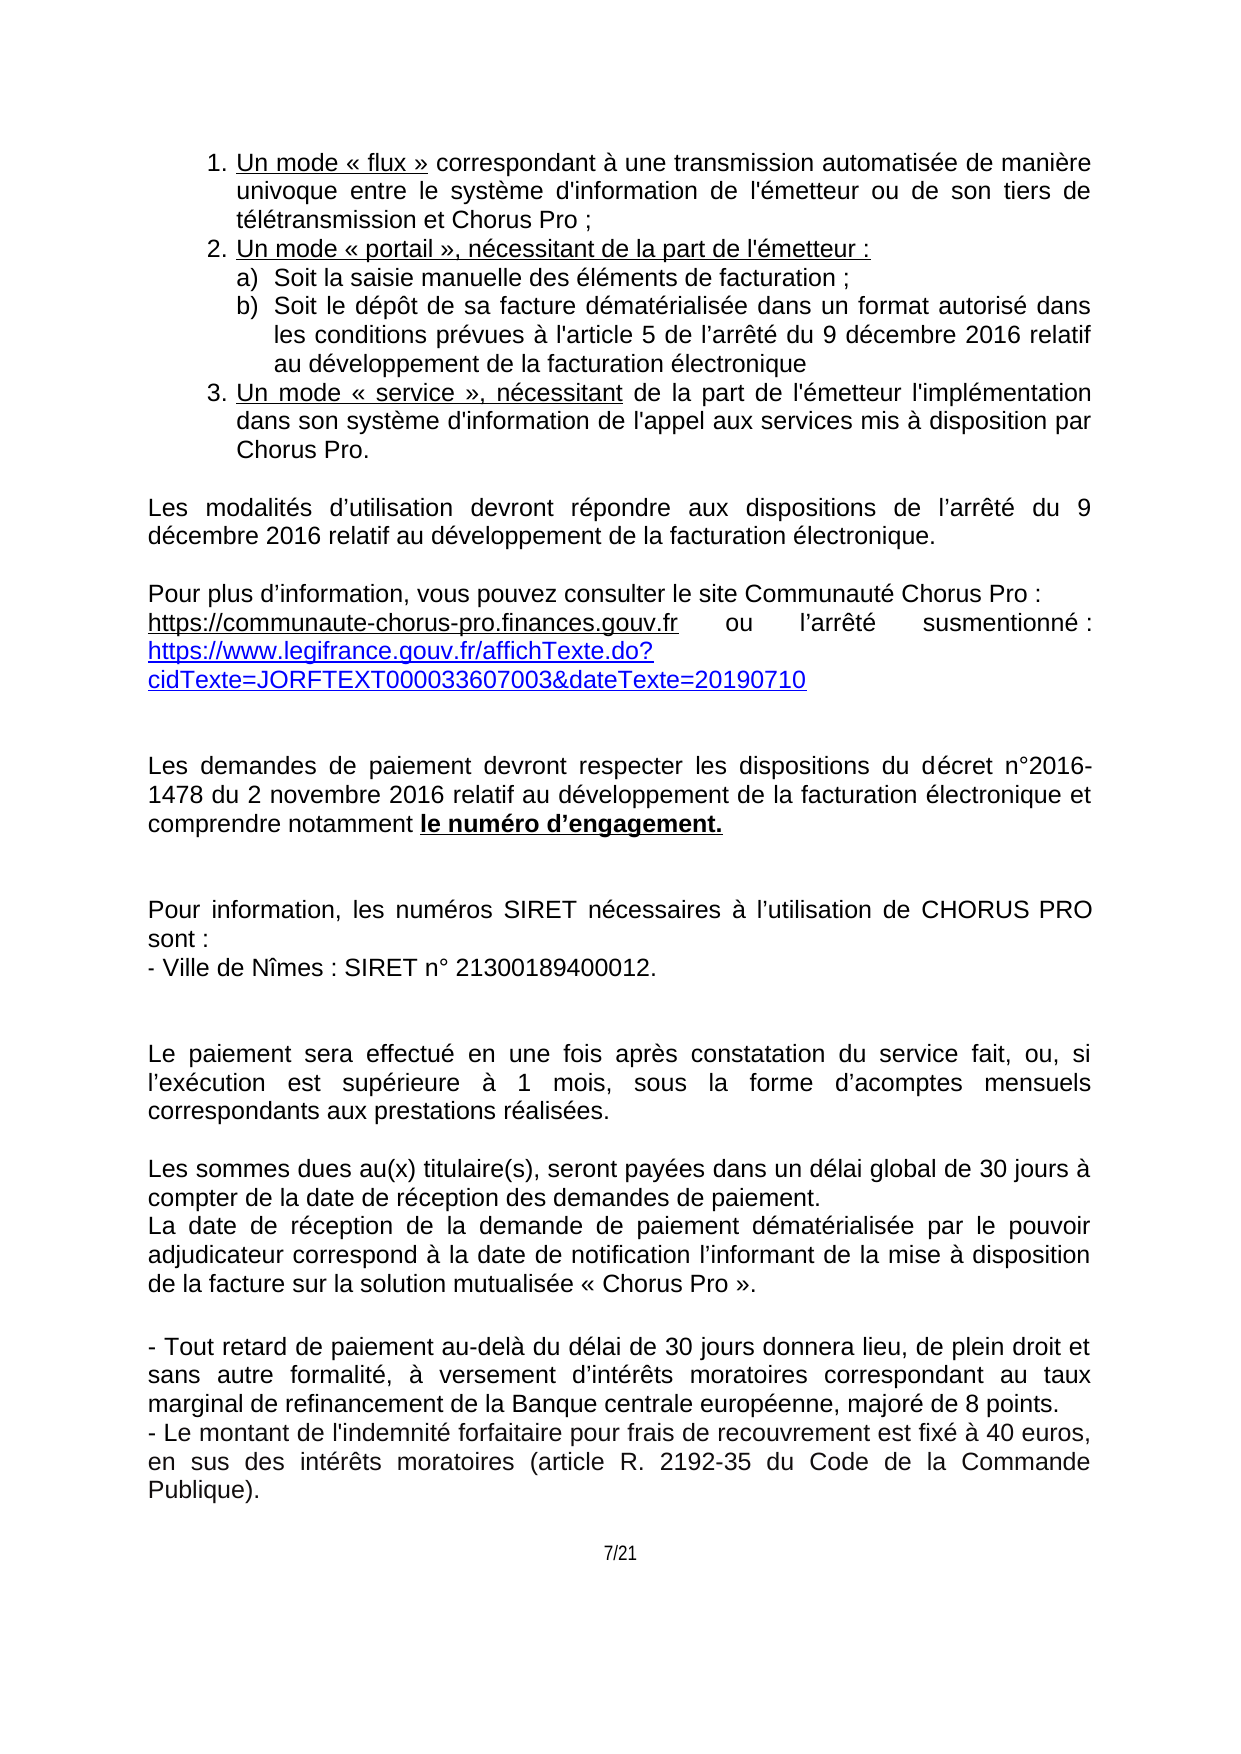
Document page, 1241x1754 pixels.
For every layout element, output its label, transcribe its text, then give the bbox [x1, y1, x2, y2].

text La date de réception de la demande de paiement dématérialisée par le pouvoir adjudicateur correspond à la date de notification l’informant de la mise à disposition de la facture sur la solution mutualisée « Chorus Pro ». [148, 1211, 1093, 1298]
list Soit la saisie manuelle des éléments de facturation ; [236, 263, 1093, 291]
text Pour plus d’information, vous pouvez consulter le site Communauté Chorus Pro : [148, 579, 1093, 608]
text Le paiement sera effectué en une fois après constatation du service fait, ou, si l’exécution est supérieure à 1 mois, sous la forme d’acomptes mensuels correspondants aux prestations réalisées. [148, 1039, 1093, 1125]
text Pour information, les numéros SIRET nécessaires à l’utilisation de CHORUS PRO sont : [148, 895, 1093, 953]
list Soit le dépôt de sa facture dématérialisée dans un format autorisé dans les conditions prévues à l'article 5 de l’arrêté du 9 décembre 2016 relatif au développement de la facturation électronique [236, 291, 1093, 378]
list Un mode « portail », nécessitant de la part de l'émetteur : [207, 234, 1093, 263]
text https://communaute-chorus-pro.finances.gouv.fr ou l’arrêté susmentionné : https://www.legifrance.gouv.fr/affichTexte.do?cidTexte=JORFTEXT000033607003&dateTexte=20190710 [148, 608, 1093, 694]
text Les demandes de paiement devront respecter les dispositions du décret n°2016-1478 du 2 novembre 2016 relatif au développement de la facturation électronique et comprendre notamment le numéro d’engagement. [148, 751, 1093, 838]
list Un mode « service », nécessitant de la part de l'émetteur l'implémentation dans son système d'information de l'appel aux services mis à disposition par Chorus Pro. [207, 378, 1093, 464]
list Ville de Nîmes : SIRET n° 21300189400012. [148, 953, 1093, 981]
text - Le montant de l'indemnité forfaitaire pour frais de recouvrement est fixé à 40 euros, en sus des intérêts moratoires (article R. 2192-35 du Code de la Commande Publique). [148, 1418, 1093, 1504]
text Les modalités d’utilisation devront répondre aux dispositions de l’arrêté du 9 décembre 2016 relatif au développement de la facturation électronique. [148, 493, 1093, 550]
text - Tout retard de paiement au-delà du délai de 30 jours donnera lieu, de plein droit et sans autre formalité, à versement d’intérêts moratoires correspondant au taux marginal de refinancement de la Banque centrale européenne, majoré de 8 points. [148, 1332, 1093, 1418]
text Les sommes dues au(x) titulaire(s), seront payées dans un délai global de 30 jours à compter de la date de réception des demandes de paiement. [148, 1154, 1093, 1211]
list Un mode « flux » correspondant à une transmission automatisée de manière univoque entre le système d'information de l'émetteur ou de son tiers de télétransmission et Chorus Pro ; [207, 148, 1093, 234]
